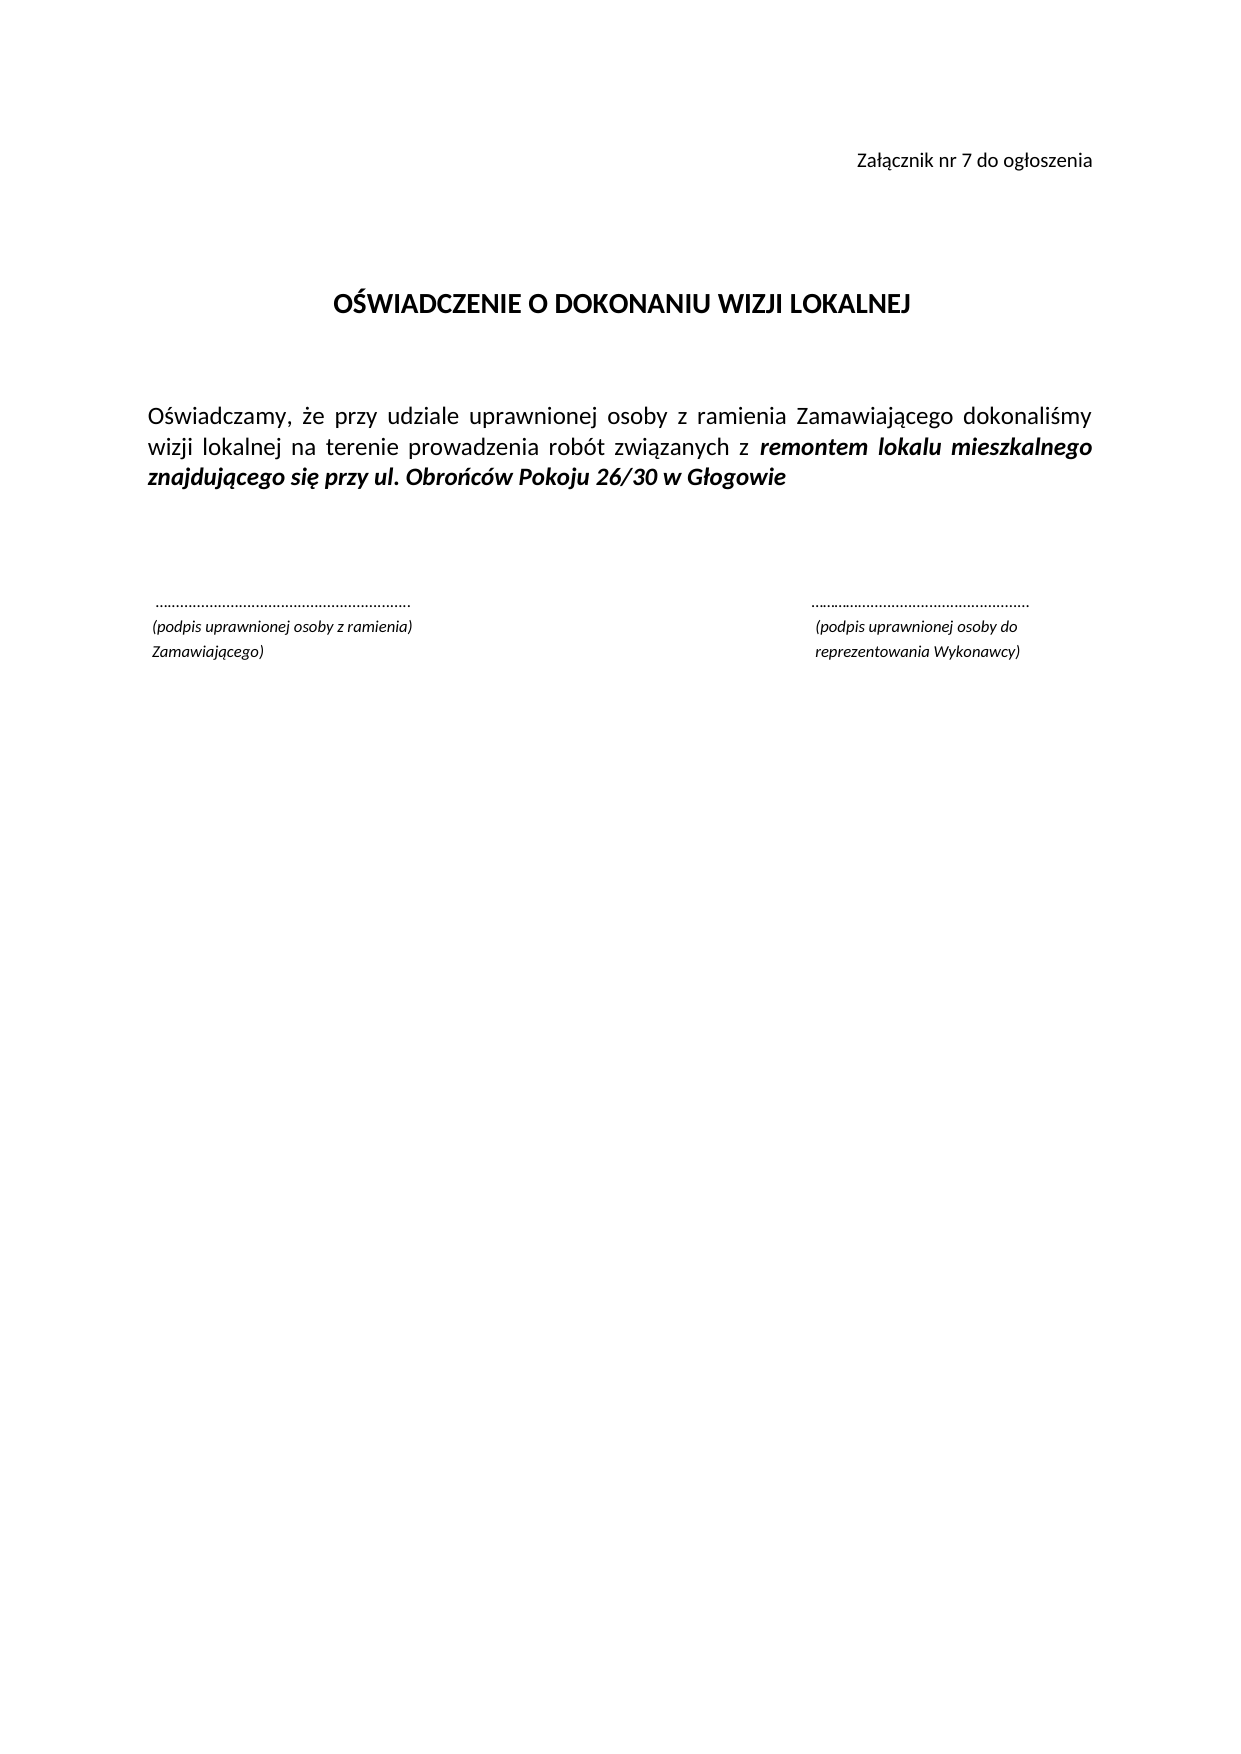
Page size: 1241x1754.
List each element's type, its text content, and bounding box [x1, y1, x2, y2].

text Oświadczamy, że przy udziale uprawnionej osoby z ramienia Zamawiającego dokonaliśmy wizji lokalnej na terenie prowadzenia robót związanych z remontem lokalu mieszkalnego znajdującego się przy ul. Obrońców Pokoju 26/30 w Głogowie [148, 401, 1093, 492]
text Zamawiającego) reprezentowania Wykonawcy) [152, 642, 1093, 662]
text ….......................................................... …………......................................... (podpis uprawnionej osoby z ramienia) (podpis uprawnionej osoby do [152, 591, 1093, 637]
text Załącznik nr 7 do ogłoszenia [152, 148, 1093, 173]
text OŚWIADCZENIE O DOKONANIU WIZJI LOKALNEJ [152, 285, 1093, 321]
